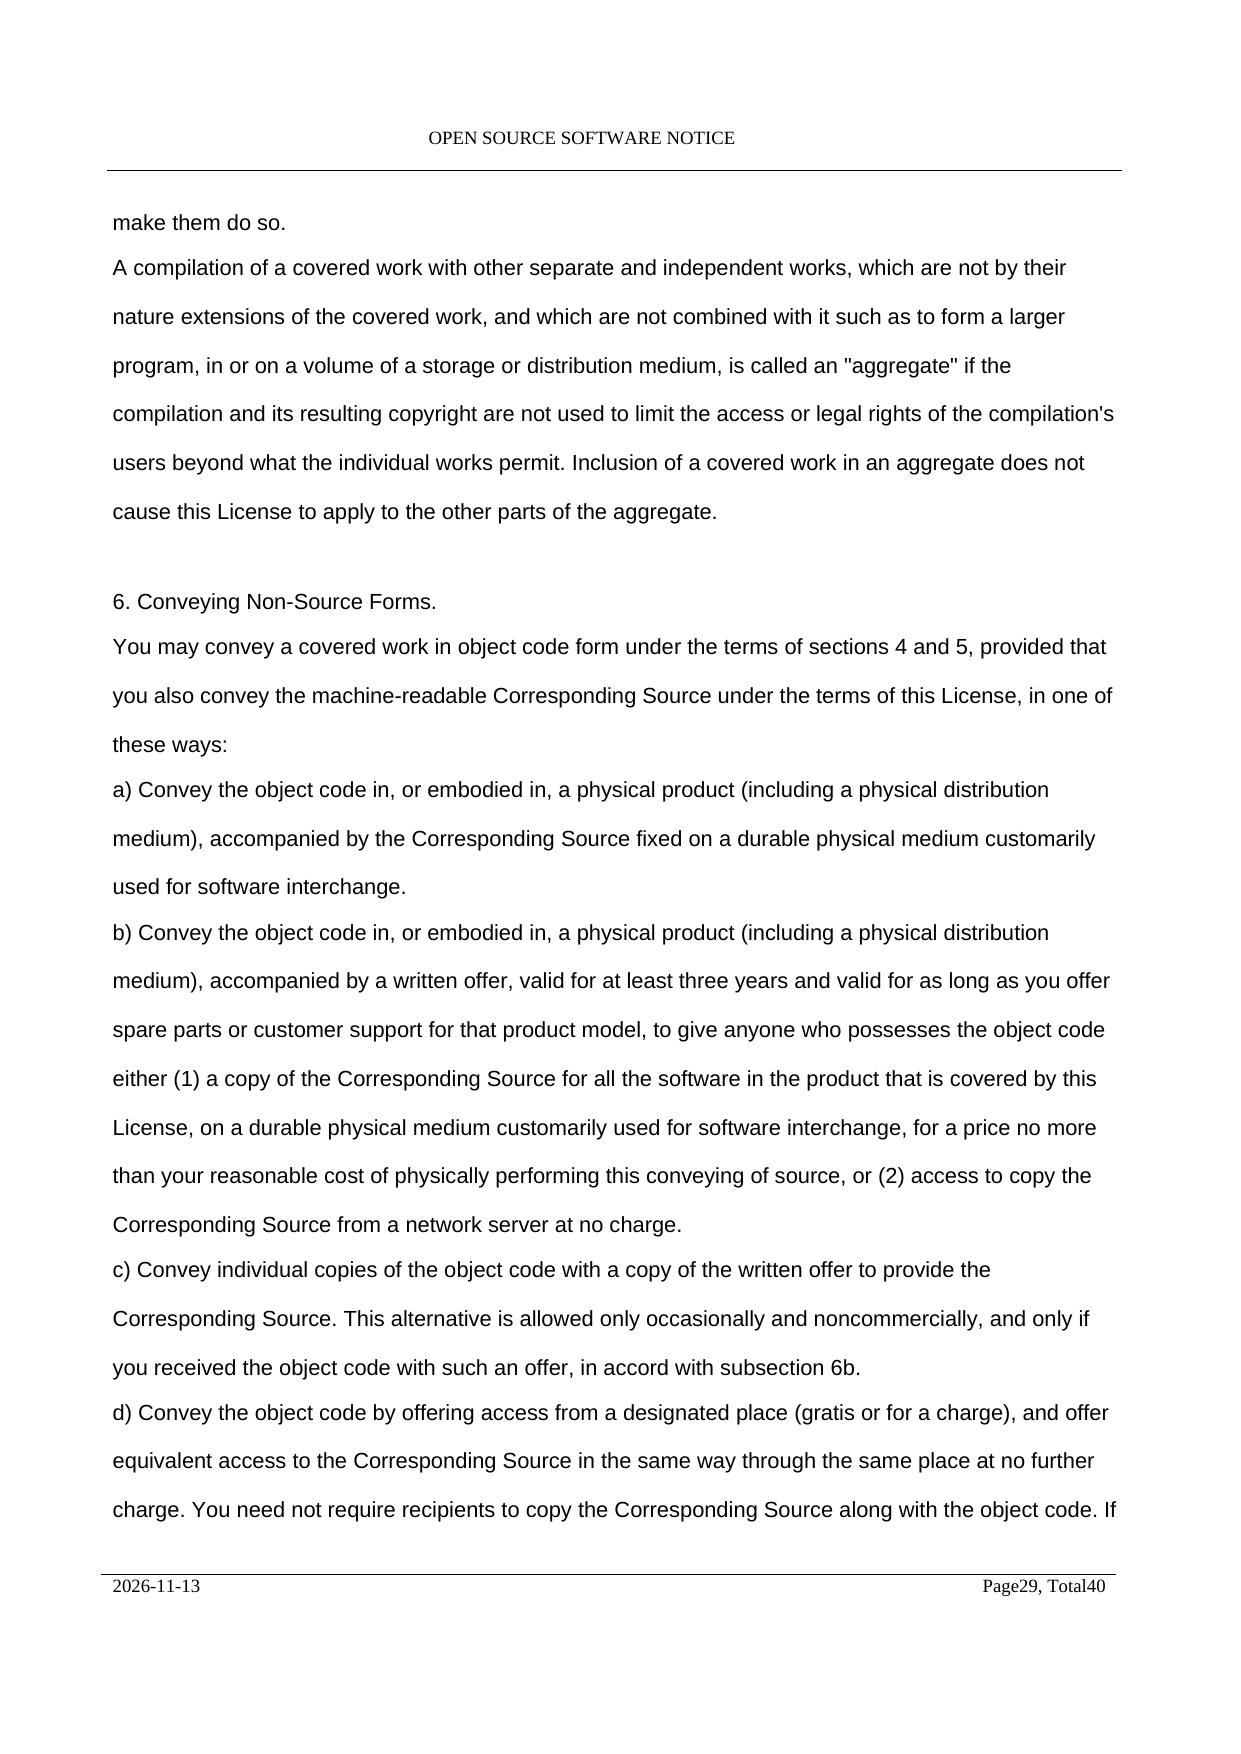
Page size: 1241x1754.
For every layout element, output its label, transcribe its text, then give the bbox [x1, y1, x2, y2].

text A compilation of a covered work with other separate and independent works, which are not by their nature extensions of the covered work, and which are not combined with it such as to form a larger program, in or on a volume of a storage or distribution medium, is called an "aggregate" if the compilation and its resulting copyright are not used to limit the access or legal rights of the compilation's users beyond what the individual works permit. Inclusion of a covered work in an aggregate does not cause this License to apply to the other parts of the aggregate. [112, 251, 1128, 528]
text 6. Conveying Non-Source Forms. [112, 585, 1128, 618]
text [112, 206, 1128, 239]
text c) Convey individual copies of the object code with a copy of the written offer to provide the Corresponding Source. This alternative is allowed only occasionally and noncommercially, and only if you received the object code with such an offer, in accord with subsection 6b. [112, 1253, 1128, 1383]
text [112, 1396, 1128, 1526]
text a) Convey the object code in, or embodied in, a physical product (including a physical distribution medium), accompanied by the Corresponding Source fixed on a durable physical medium customarily used for software interchange. [112, 773, 1128, 903]
text b) Convey the object code in, or embodied in, a physical product (including a physical distribution medium), accompanied by a written offer, valid for at least three years and valid for as long as you offer spare parts or customer support for that product model, to give anyone who possesses the object code either (1) a copy of the Corresponding Source for all the software in the product that is covered by this License, on a durable physical medium customarily used for software interchange, for a price no more than your reasonable cost of physically performing this conveying of source, or (2) access to copy the Corresponding Source from a network server at no charge. [112, 916, 1128, 1241]
text You may convey a covered work in object code form under the terms of sections 4 and 5, provided that you also convey the machine-readable Corresponding Source under the terms of this License, in one of these ways: [112, 631, 1128, 761]
